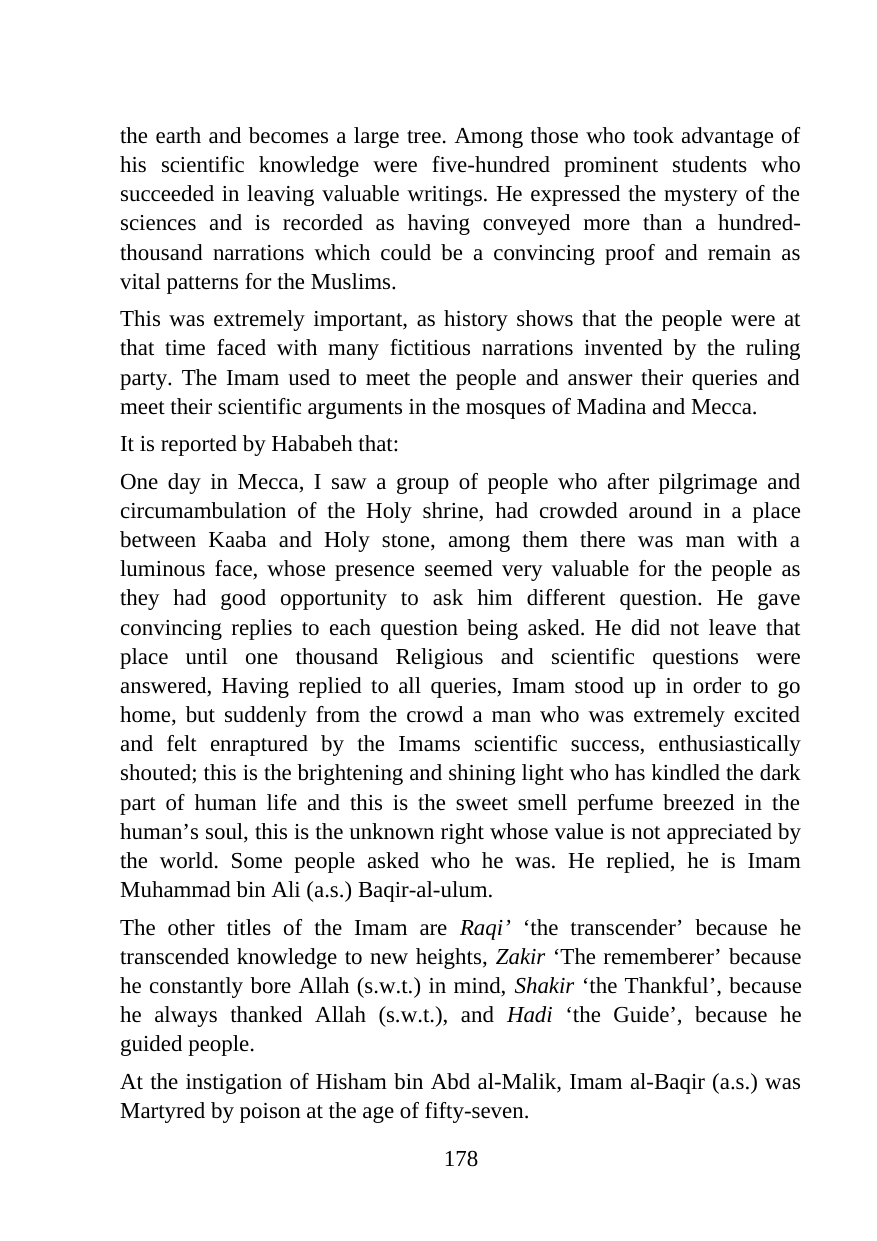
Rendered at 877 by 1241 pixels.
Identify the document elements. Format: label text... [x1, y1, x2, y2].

text The other titles of the Imam are Raqi’ ‘the transcender’ because he transcended knowledge to new heights, Zakir ‘The rememberer’ because he constantly bore Allah (s.w.t.) in mind, Shakir ‘the Thankful’, because he always thanked Allah (s.w.t.), and Hadi ‘the Guide’, because he guided people. [120, 912, 802, 1057]
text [120, 120, 802, 295]
text It is reported by Hababeh that: [120, 428, 802, 457]
text At the instigation of Hisham bin Abd al-Malik, Imam al-Baqir (a.s.) was Martyred by poison at the age of fifty-seven. [120, 1066, 802, 1124]
text One day in Mecca, I saw a group of people who after pilgrimage and circumambulation of the Holy shrine, had crowded around in a place between Kaaba and Holy stone, among them there was man with a luminous face, whose presence seemed very valuable for the people as they had good opportunity to ask him different question. He gave convincing replies to each question being asked. He did not leave that place until one thousand Religious and scientific questions were answered, Having replied to all queries, Imam stood up in order to go home, but suddenly from the crowd a man who was extremely excited and felt enraptured by the Imams scientific success, enthusiastically shouted; this is the brightening and shining light who has kindled the dark part of human life and this is the sweet smell perfume breezed in the human’s soul, this is the unknown right whose value is not appreciated by the world. Some people asked who he was. He replied, he is Imam Muhammad bin Ali (a.s.) Baqir-al-ulum. [120, 466, 802, 903]
text This was extremely important, as history shows that the people were at that time faced with many fictitious narrations invented by the ruling party. The Imam used to meet the people and answer their queries and meet their scientific arguments in the mosques of Madina and Mecca. [120, 303, 802, 420]
